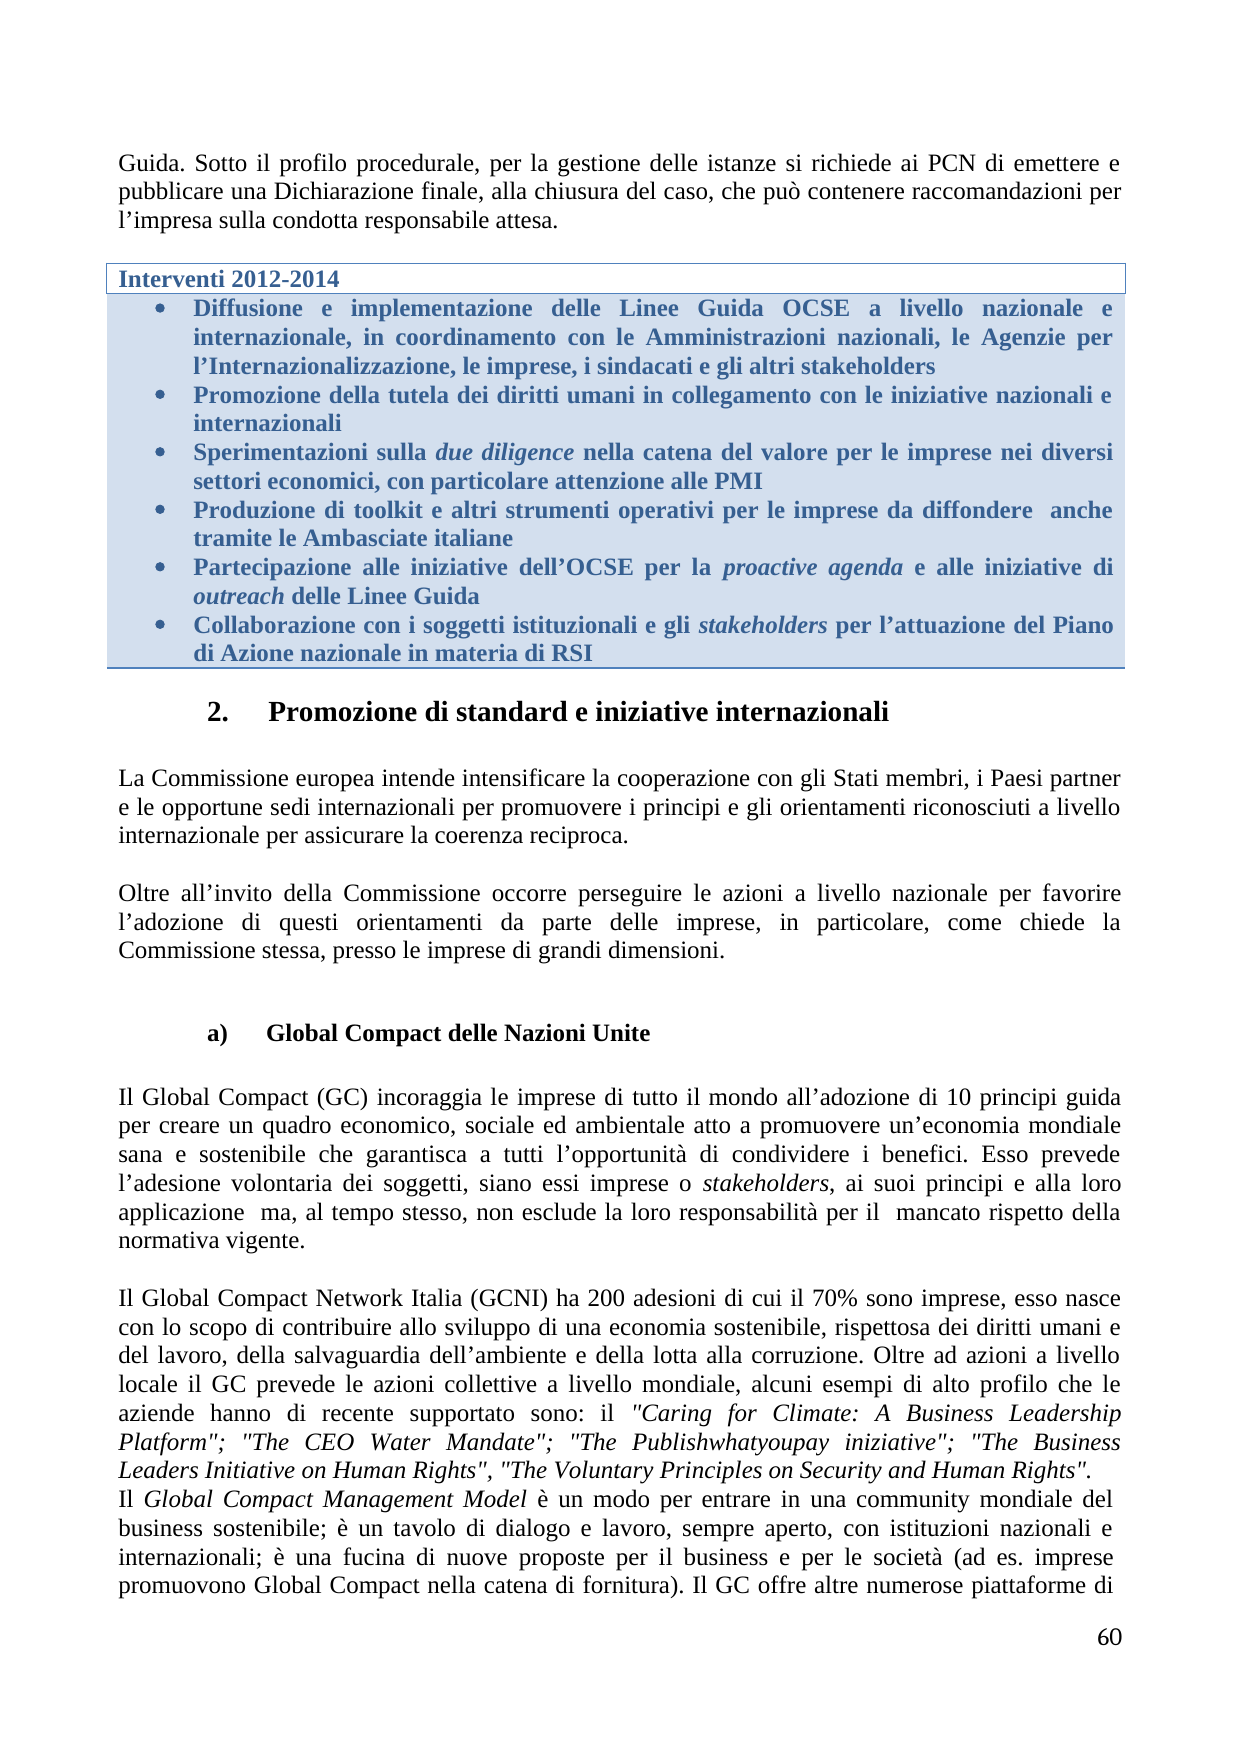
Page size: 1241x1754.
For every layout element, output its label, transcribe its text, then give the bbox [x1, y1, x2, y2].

subtitle Global Compact delle Nazioni Unite [207, 1018, 1122, 1047]
text Oltre all’invito della Commissione occorre perseguire le azioni a livello nazionale per favorire l’adozione di questi orientamenti da parte delle imprese, in particolare, come chiede la Commissione stessa, presso le imprese di grandi dimensioni. [118, 878, 1122, 964]
subtitle Promozione di standard e iniziative internazionali [207, 694, 1122, 728]
table_header Interventi 2012-2014 [107, 264, 1125, 292]
text La Commissione europea intende intensificare la cooperazione con gli Stati membri, i Paesi partner e le opportune sedi internazionali per promuovere i principi e gli orientamenti riconosciuti a livello internazionale per assicurare la coerenza reciproca. [118, 763, 1122, 849]
text Il Global Compact Network Italia (GCNI) ha 200 adesioni di cui il 70% sono imprese, esso nasce con lo scopo di contribuire allo sviluppo di una economia sostenibile, rispettosa dei diritti umani e del lavoro, della salvaguardia dell’ambiente e della lotta alla corruzione. Oltre ad azioni a livello locale il GC prevede le azioni collettive a livello mondiale, alcuni esempi di alto profilo che le aziende hanno di recente supportato sono: il "Caring for Climate: A Business Leadership Platform"; "The CEO Water Mandate"; "The Publishwhatyoupay iniziative"; "The Business Leaders Initiative on Human Rights", "The Voluntary Principles on Security and Human Rights". [118, 1283, 1122, 1484]
table_cell Diffusione e implementazione delle Linee Guida OCSE a livello nazionale e internazionale, in coordinamento con le Amministrazioni nazionali, le Agenzie per l’Internazionalizzazione, le imprese, i sindacati e gli altri stakeholders Promozione della tutela dei diritti umani in collegamento con le iniziative nazionali e internazionali Sperimentazioni sulla due diligence nella catena del valore per le imprese nei diversi settori economici, con particolare attenzione alle PMI Produzione di toolkit e altri strumenti operativi per le imprese da diffondere anche tramite le Ambasciate italiane Partecipazione alle iniziative dell’OCSE per la proactive agenda e alle iniziative di outreach delle Linee Guida Collaborazione con i soggetti istituzionali e gli stakeholders per l’attuazione del Piano di Azione nazionale in materia di RSI [107, 294, 1125, 667]
text Il Global Compact (GC) incoraggia le imprese di tutto il mondo all’adozione di 10 principi guida per creare un quadro economico, sociale ed ambientale atto a promuovere un’economia mondiale sana e sostenibile che garantisca a tutti l’opportunità di condividere i benefici. Esso prevede l’adesione volontaria dei soggetti, siano essi imprese o stakeholders, ai suoi principi e alla loro applicazione ma, al tempo stesso, non esclude la loro responsabilità per il mancato rispetto della normativa vigente. [118, 1082, 1122, 1254]
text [118, 1484, 1114, 1599]
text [118, 148, 1122, 234]
